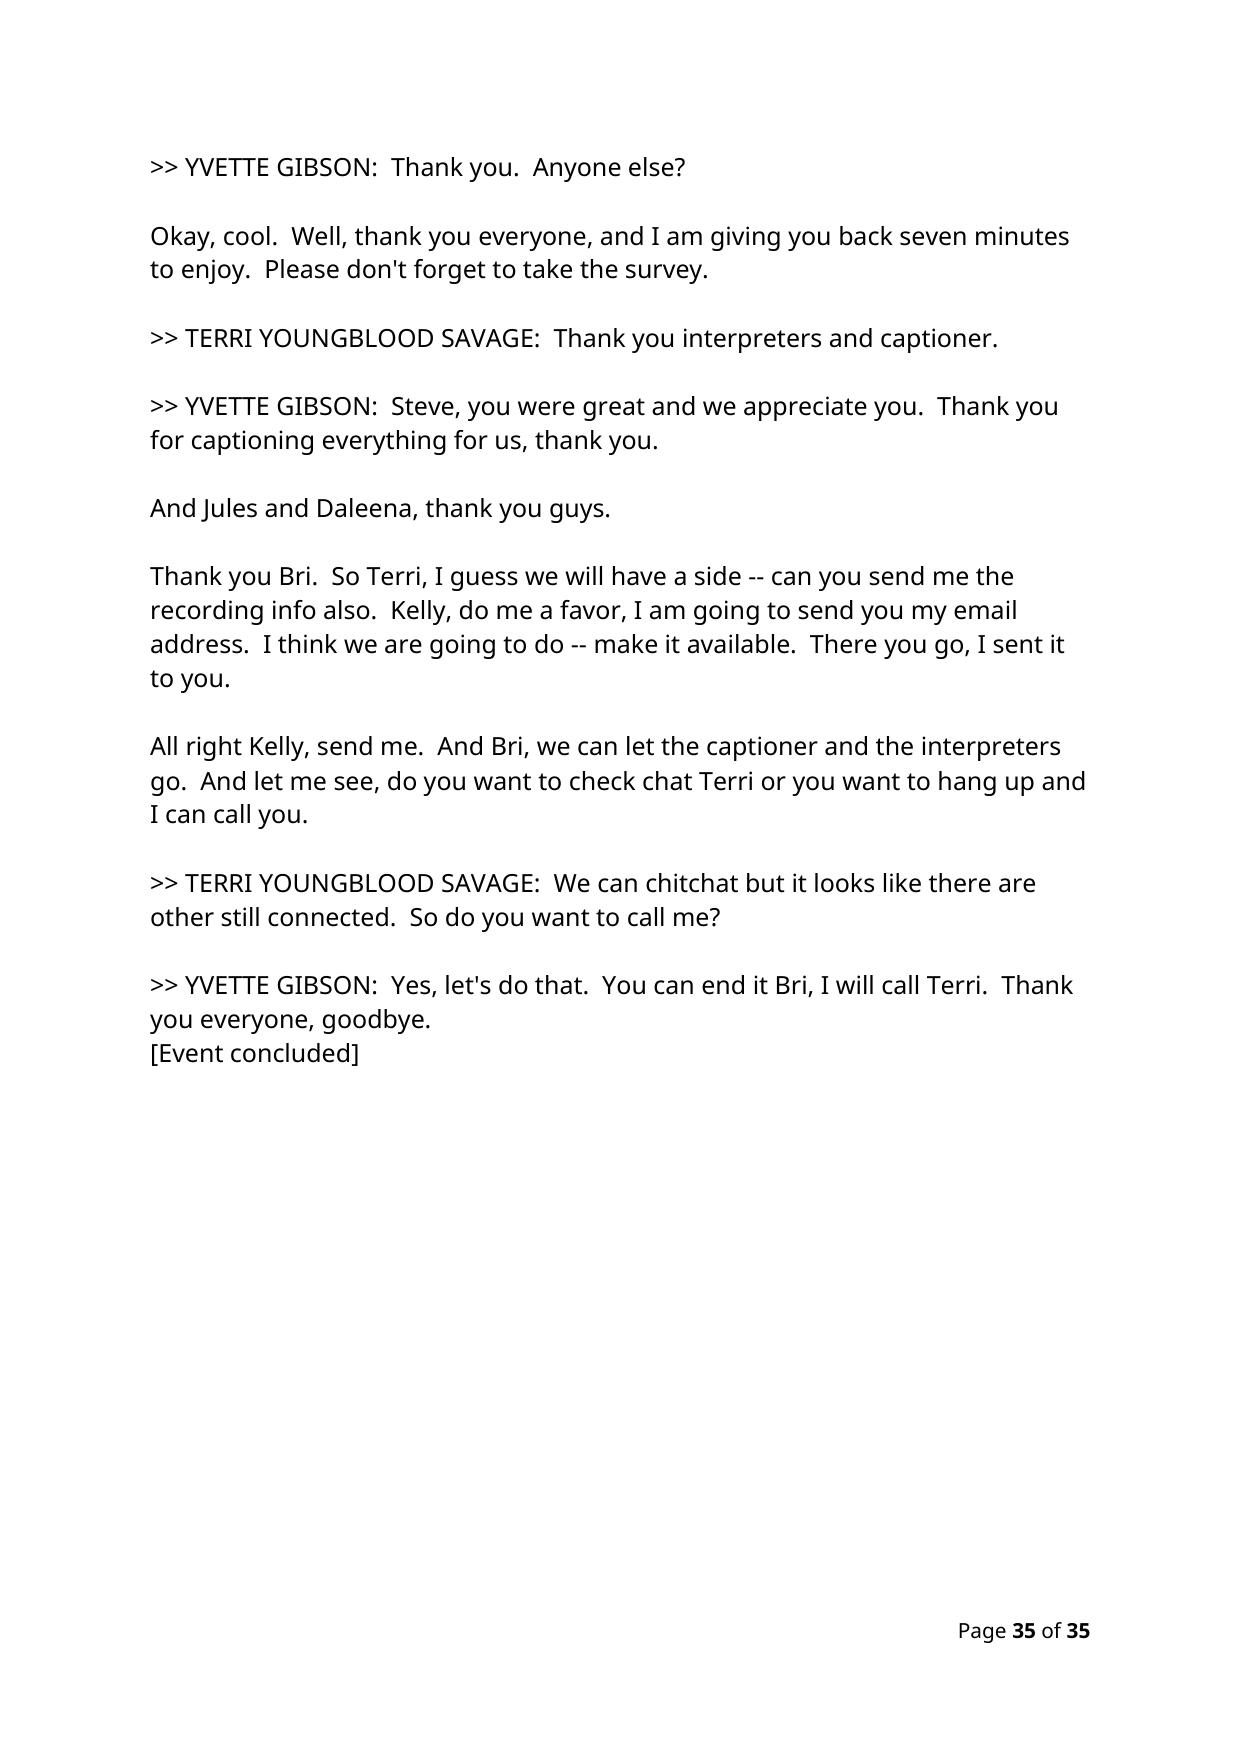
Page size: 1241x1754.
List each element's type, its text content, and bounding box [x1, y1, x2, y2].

text >> YVETTE GIBSON: Yes, let's do that. You can end it Bri, I will call Terri. Thank you everyone, goodbye. [150, 967, 1090, 1036]
text Okay, cool. Well, thank you everyone, and I am giving you back seven minutes to enjoy. Please don't forget to take the survey. [150, 218, 1090, 286]
text >> TERRI YOUNGBLOOD SAVAGE: We can chitchat but it looks like there are other still connected. So do you want to call me? [150, 865, 1090, 933]
text >> YVETTE GIBSON: Steve, you were great and we appreciate you. Thank you for captioning everything for us, thank you. [150, 388, 1090, 457]
text And Jules and Daleena, thank you guys. [150, 491, 1090, 525]
text >> TERRI YOUNGBLOOD SAVAGE: Thank you interpreters and captioner. [150, 320, 1090, 354]
text All right Kelly, send me. And Bri, we can let the captioner and the interpreters go. And let me see, do you want to check chat Terri or you want to hang up and I can call you. [150, 729, 1090, 831]
text Thank you Bri. So Terri, I guess we will have a side -- can you send me the recording info also. Kelly, do me a favor, I am going to send you my email address. I think we are going to do -- make it available. There you go, I sent it to you. [150, 559, 1090, 695]
text [Event concluded] [150, 1036, 1090, 1070]
text >> YVETTE GIBSON: Thank you. Anyone else? [150, 150, 1090, 184]
